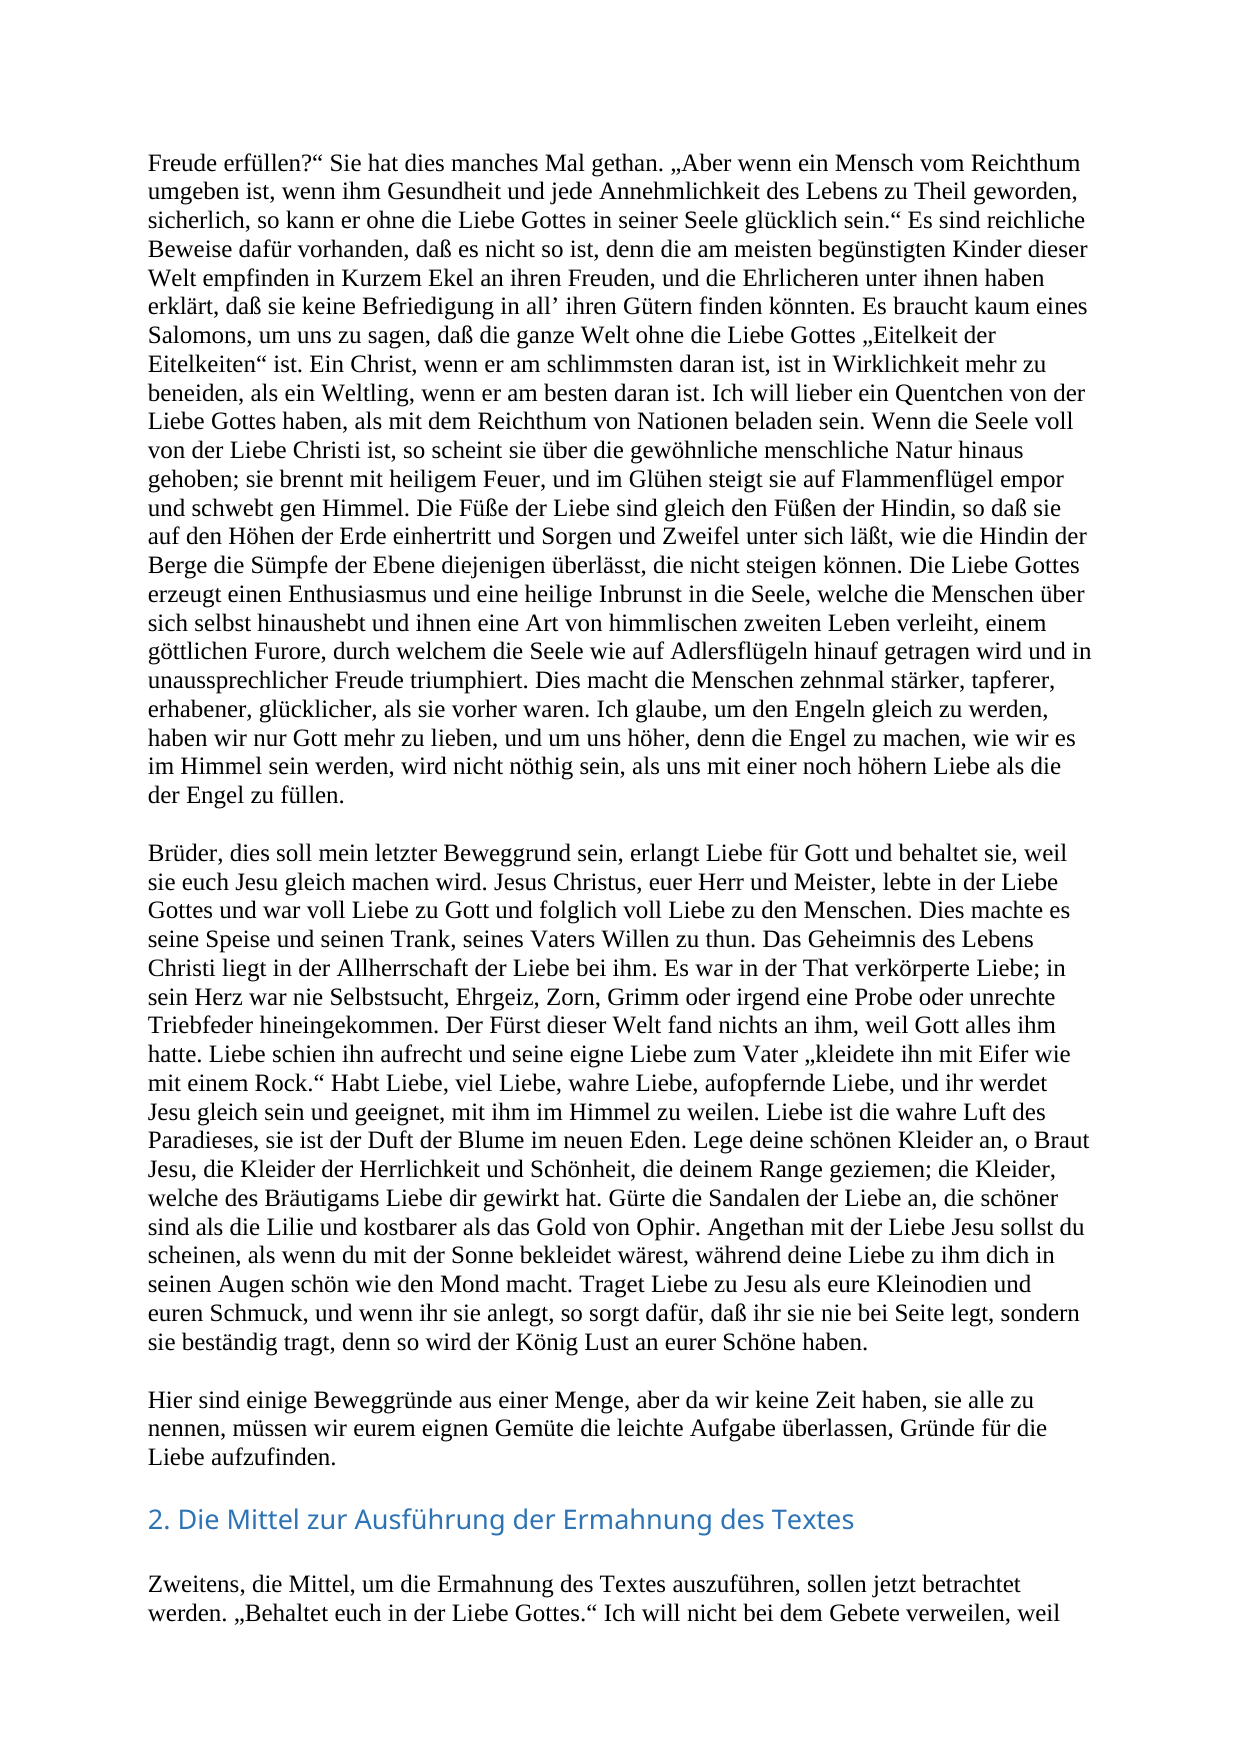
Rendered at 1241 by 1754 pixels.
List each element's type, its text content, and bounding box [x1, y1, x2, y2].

subtitle 2. Die Mittel zur Ausführung der Ermahnung des Textes [148, 1500, 1093, 1537]
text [148, 148, 1093, 809]
text Brüder, dies soll mein letzter Beweggrund sein, erlangt Liebe für Gott und behaltet sie, weil sie euch Jesu gleich machen wird. Jesus Christus, euer Herr und Meister, lebte in der Liebe Gottes und war voll Liebe zu Gott und folglich voll Liebe zu den Menschen. Dies machte es seine Speise und seinen Trank, seines Vaters Willen zu thun. Das Geheimnis des Lebens Christi liegt in der Allherrschaft der Liebe bei ihm. Es war in der That verkörperte Liebe; in sein Herz war nie Selbstsucht, Ehrgeiz, Zorn, Grimm oder irgend eine Probe oder unrechte Triebfeder hineingekommen. Der Fürst dieser Welt fand nichts an ihm, weil Gott alles ihm hatte. Liebe schien ihn aufrecht und seine eigne Liebe zum Vater „kleidete ihn mit Eifer wie mit einem Rock.“ Habt Liebe, viel Liebe, wahre Liebe, aufopfernde Liebe, und ihr werdet Jesu gleich sein und geeignet, mit ihm im Himmel zu weilen. Liebe ist die wahre Luft des Paradieses, sie ist der Duft der Blume im neuen Eden. Lege deine schönen Kleider an, o Braut Jesu, die Kleider der Herrlichkeit und Schönheit, die deinem Range geziemen; die Kleider, welche des Bräutigams Liebe dir gewirkt hat. Gürte die Sandalen der Liebe an, die schöner sind als die Lilie und kostbarer als das Gold von Ophir. Angethan mit der Liebe Jesu sollst du scheinen, als wenn du mit der Sonne bekleidet wärest, während deine Liebe zu ihm dich in seinen Augen schön wie den Mond macht. Traget Liebe zu Jesu als eure Kleinodien und euren Schmuck, und wenn ihr sie anlegt, so sorgt dafür, daß ihr sie nie bei Seite legt, sondern sie beständig tragt, denn so wird der König Lust an eurer Schöne haben. [148, 838, 1093, 1356]
text Hier sind einige Beweggründe aus einer Menge, aber da wir keine Zeit haben, sie alle zu nennen, müssen wir eurem eignen Gemüte die leichte Aufgabe überlassen, Gründe für die Liebe aufzufinden. [148, 1385, 1093, 1471]
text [148, 1569, 1093, 1627]
